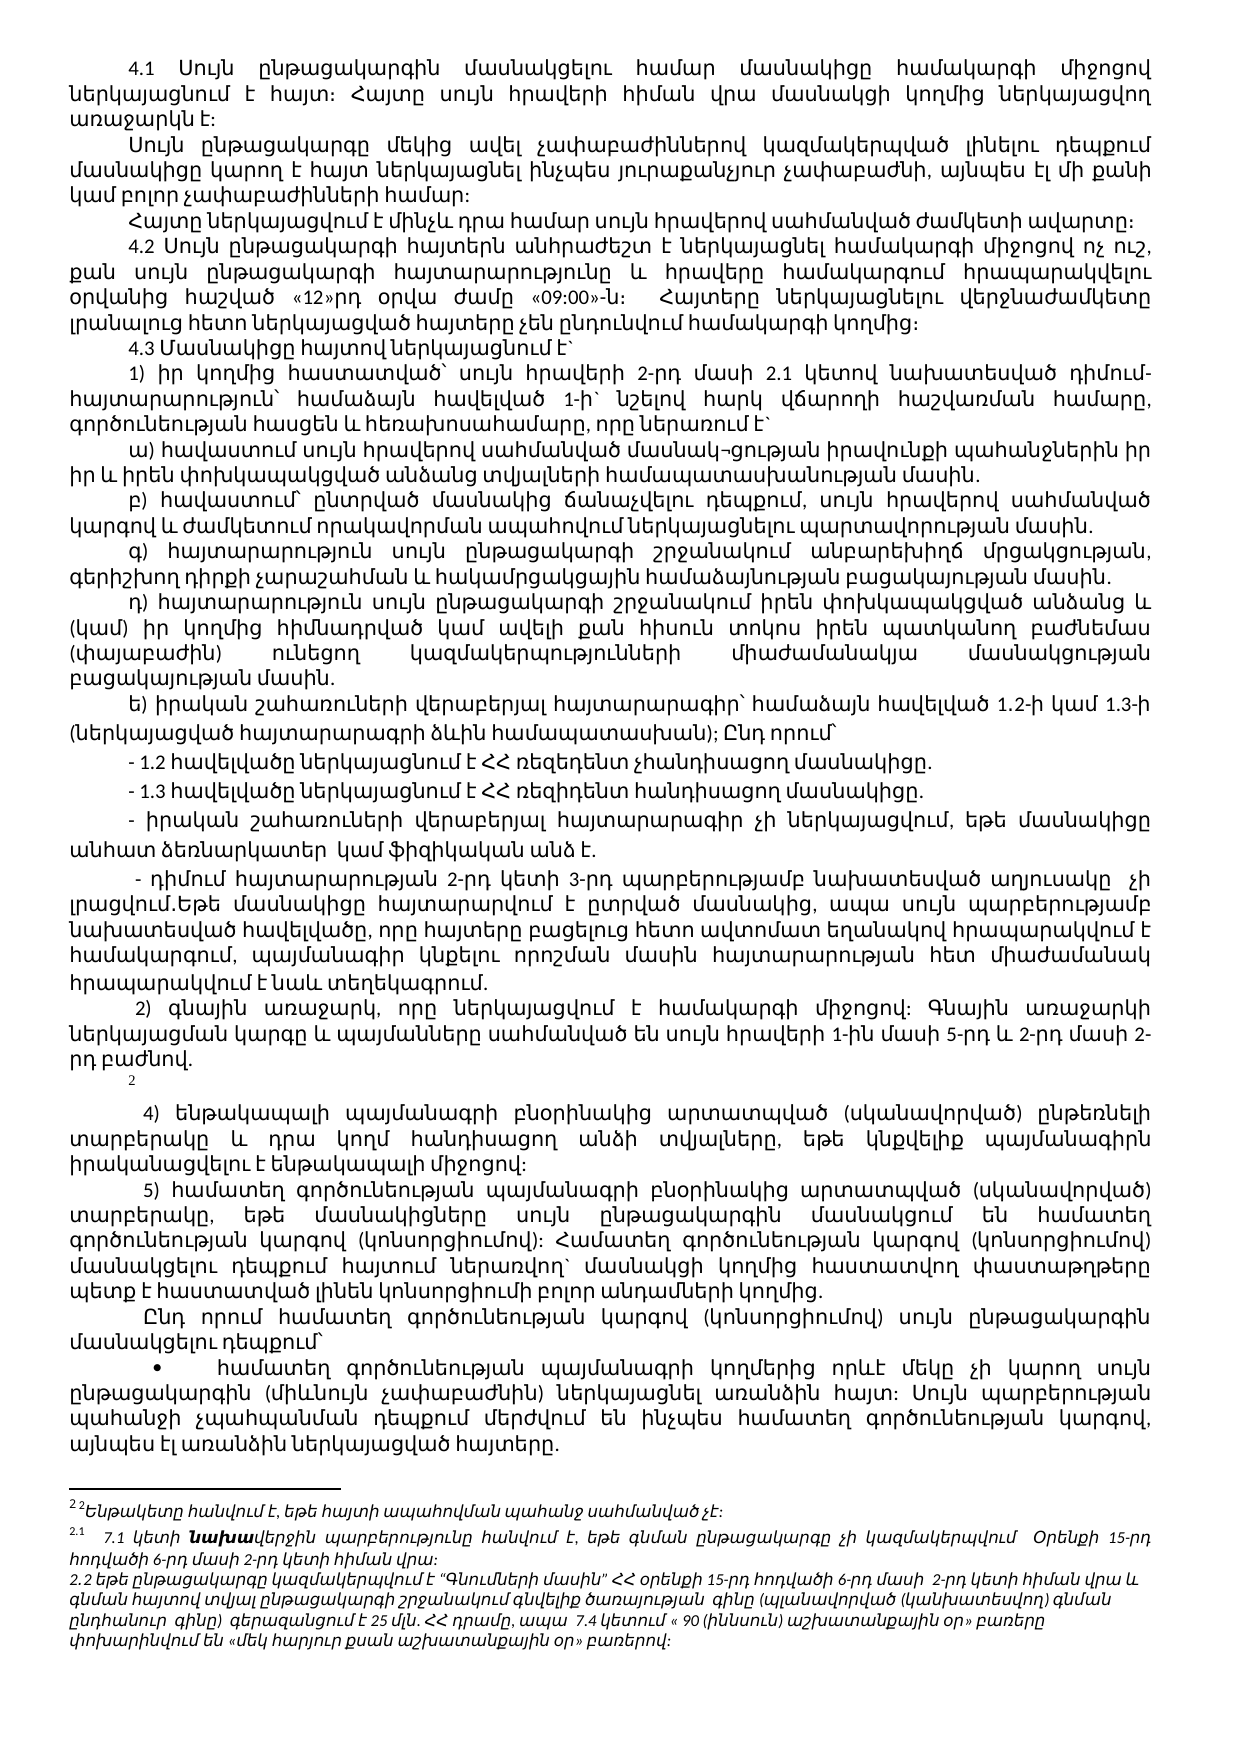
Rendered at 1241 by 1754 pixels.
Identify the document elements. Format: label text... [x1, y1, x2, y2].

text 4.1 Սույն ընթացակարգին մասնակցելու համար մասնակիցը համակարգի միջոցով ներկայացնում է հայտ։ Հայտը սույն հրավերի հիման վրա մասնակցի կողմից ներկայացվող առաջարկն է: [69, 56, 1152, 132]
text - 1.3 հավելվածը ներկայացնում է ՀՀ ռեզիդենտ հանդիսացող մասնակիցը. [69, 778, 1152, 804]
text 4.2 Սույն ընթացակարգի հայտերն անհրաժեշտ է ներկայացնել համակարգի միջոցով ոչ ուշ, քան սույն ընթացակարգի հայտարարությունը և հրավերը համակարգում հրապարակվելու օրվանից հաշված «12»րդ օրվա ժամը «09:00»-ն։ Հայտերը ներկայացնելու վերջնաժամկետը լրանալուց հետո ներկայացված հայտերը չեն ընդունվում համակարգի կողմից։ [69, 233, 1152, 335]
text 2) գնային առաջարկ, որը ներկայացվում է համակարգի միջոցով: Գնային առաջարկի ներկայացման կարգը և պայմանները սահմանված են սույն հրավերի 1-ին մասի 5-րդ և 2-րդ մասի 2-րդ բաժնով. [69, 996, 1152, 1072]
text - իրական շահառուների վերաբերյալ հայտարարագիր չի ներկայացվում, եթե մասնակիցը անհատ ձեռնարկատեր կամ ֆիզիկական անձ է. [69, 808, 1152, 862]
text բ) հավաստում՝ ընտրված մասնակից ճանաչվելու դեպքում, սույն հրավերով սահմանված կարգով և ժամկետում որակավորման ապահովում ներկայացնելու պարտավորության մասին. [69, 488, 1152, 538]
text ա) հավաստում սույն հրավերով սահմանված մասնակ¬ցության իրավունքի պահանջներին իր իր և իրեն փոխկապակցված անձանց տվյալների համապատասխանության մասին. [69, 437, 1152, 488]
text - դիմում հայտարարության 2-րդ կետի 3-րդ պարբերությամբ նախատեսված աղյուսակը չի լրացվում․Եթե մասնակիցը հայտարարվում է ըտրված մասնակից, ապա սույն պարբերությամբ նախատեսված հավելվածը, որը հայտերը բացելուց հետո ավտոմատ եղանակով հրապարակվում է համակարգում, պայմանագիր կնքելու որոշման մասին հայտարարության հետ միաժամանակ հրապարակվում է նաև տեղեկագրում. [69, 866, 1152, 996]
text 5) համատեղ գործունեության պայմանագրի բնօրինակից արտատպված (սկանավորված) տարբերակը, եթե մասնակիցները սույն ընթացակարգին մասնակցում են համատեղ գործունեության կարգով (կոնսորցիումով): Համատեղ գործունեության կարգով (կոնսորցիումով) մասնակցելու դեպքում հայտում ներառվող` մասնակցի կողմից հաստատվող փաստաթղթերը պետք է հաստատված լինեն կոնսորցիումի բոլոր անդամների կողմից. [69, 1177, 1152, 1304]
text 1) իր կողմից հաստատված՝ սույն հրավերի 2-րդ մասի 2.1 կետով նախատեսված դիմում-հայտարարություն՝ համաձայն հավելված 1-ի` նշելով հարկ վճարողի հաշվառման համարը, գործունեության հասցեն և հեռախոսահամարը, որը ներառում է` [69, 361, 1152, 437]
list համատեղ գործունեության պայմանագրի կողմերից որևէ մեկը չի կարող սույն ընթացակարգին (միևնույն չափաբաժնին) ներկայացնել առանձին հայտ: Սույն պարբերության պահանջի չպահպանման դեպքում մերժվում են ինչպես համատեղ գործունեության կարգով, այնպես էլ առանձին ներկայացված հայտերը. [69, 1355, 1152, 1456]
text Հայտը ներկայացվում է մինչև դրա համար սույն հրավերով սահմանված ժամկետի ավարտը։ [69, 208, 1152, 233]
text - 1.2 հավելվածը ներկայացնում է ՀՀ ռեզեդենտ չհանդիսացող մասնակիցը. [69, 749, 1152, 775]
text Սույն ընթացակարգը մեկից ավել չափաբաժիններով կազմակերպված լինելու դեպքում մասնակիցը կարող է հայտ ներկայացնել ինչպես յուրաքանչյուր չափաբաժնի, այնպես էլ մի քանի կամ բոլոր չափաբաժինների համար: [69, 132, 1152, 208]
text ե) իրական շահառուների վերաբերյալ հայտարարագիր՝ համաձայն հավելված 1․2-ի կամ 1.3-ի (ներկայացված հայտարարագրի ձևին համապատասխան); Ընդ որում՝ [69, 691, 1152, 746]
text 4) ենթակապալի պայմանագրի բնօրինակից արտատպված (սկանավորված) ընթեռնելի տարբերակը և դրա կողմ հանդիսացող անձի տվյալները, եթե կնքվելիք պայմանագիրն իրականացվելու է ենթակապալի միջոցով: [69, 1101, 1152, 1177]
text Ընդ որում համատեղ գործունեության կարգով (կոնսորցիումով) սույն ընթացակարգին մասնակցելու դեպքում՝ [69, 1304, 1152, 1355]
text դ) հայտարարություն սույն ընթացակարգի շրջանակում իրեն փոխկապակցված անձանց և (կամ) իր կողմից հիմնադրված կամ ավելի քան հիսուն տոկոս իրեն պատկանող բաժնեմաս (փայաբաժին) ունեցող կազմակերպությունների միաժամանակյա մասնակցության բացակայության մասին. [69, 589, 1152, 691]
text գ) հայտարարություն սույն ընթացակարգի շրջանակում անբարեխիղճ մրցակցության, գերիշխող դիրքի չարաշահման և հակամրցակցային համաձայնության բացակայության մասին. [69, 538, 1152, 589]
text 4.3 Մասնակիցը հայտով ներկայացնում է` [69, 335, 1152, 361]
